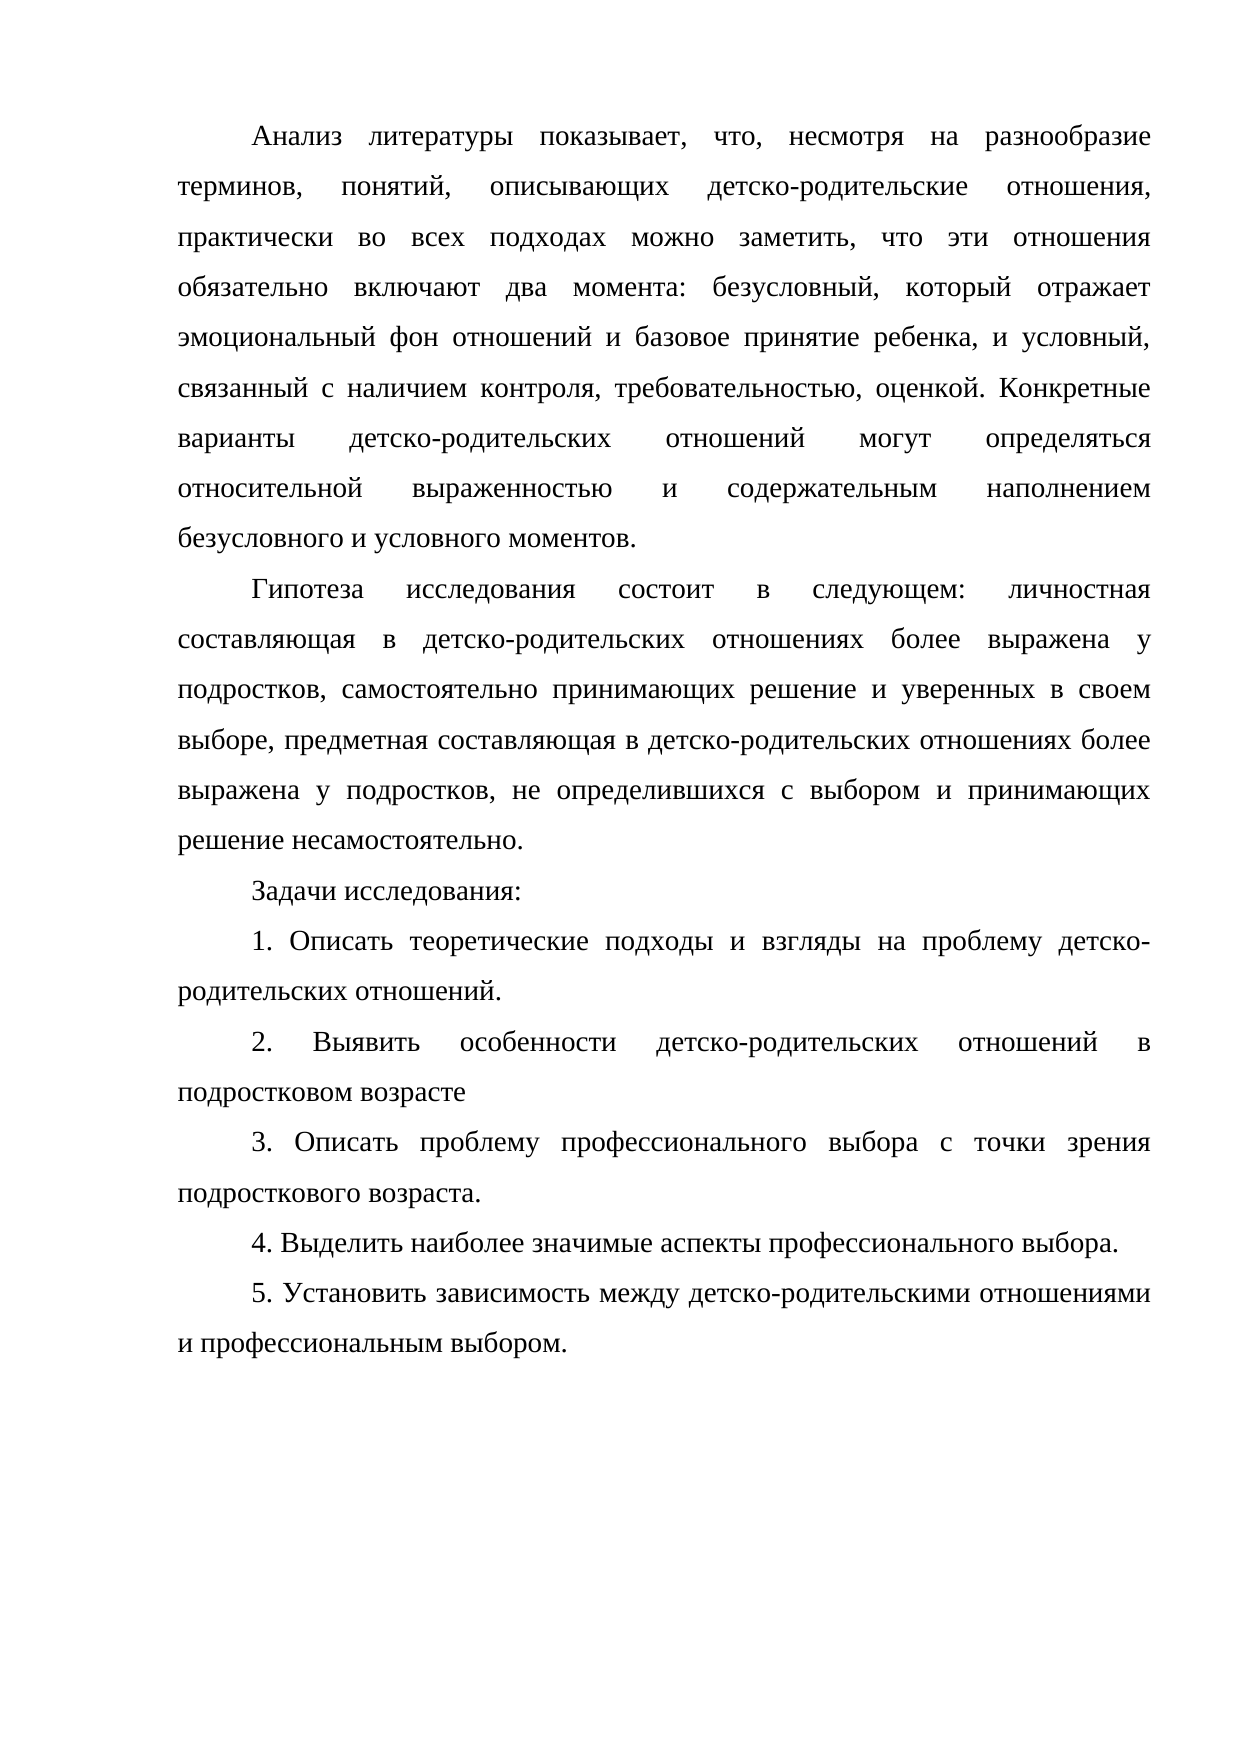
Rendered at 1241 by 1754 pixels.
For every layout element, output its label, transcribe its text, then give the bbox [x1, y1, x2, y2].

text 1. Описать теоретические подходы и взгляды на проблему детско-родительских отношений. [177, 923, 1152, 1007]
text Гипотеза исследования состоит в следующем: личностная составляющая в детско-родительских отношениях более выражена у подростков, самостоятельно принимающих решение и уверенных в своем выборе, предметная составляющая в детско-родительских отношениях более выражена у подростков, не определившихся с выбором и принимающих решение несамостоятельно. [177, 571, 1152, 856]
text 3. Описать проблему профессионального выбора с точки зрения подросткового возраста. [177, 1124, 1152, 1208]
text Задачи исследования: [177, 873, 1152, 906]
text 5. Установить зависимость между детско-родительскими отношениями и профессиональным выбором. [177, 1275, 1152, 1359]
text 4. Выделить наиболее значимые аспекты профессионального выбора. [177, 1225, 1152, 1258]
text 2. Выявить особенности детско-родительских отношений в подростковом возрасте [177, 1024, 1152, 1108]
text Анализ литературы показывает, что, несмотря на разнообразие терминов, понятий, описывающих детско-родительские отношения, практически во всех подходах можно заметить, что эти отношения обязательно включают два момента: безусловный, который отражает эмоциональный фон отношений и базовое принятие ребенка, и условный, связанный с наличием контроля, требовательностью, оценкой. Конкретные варианты детско-родительских отношений могут определяться относительной выраженностью и содержательным наполнением безусловного и условного моментов. [177, 118, 1152, 554]
